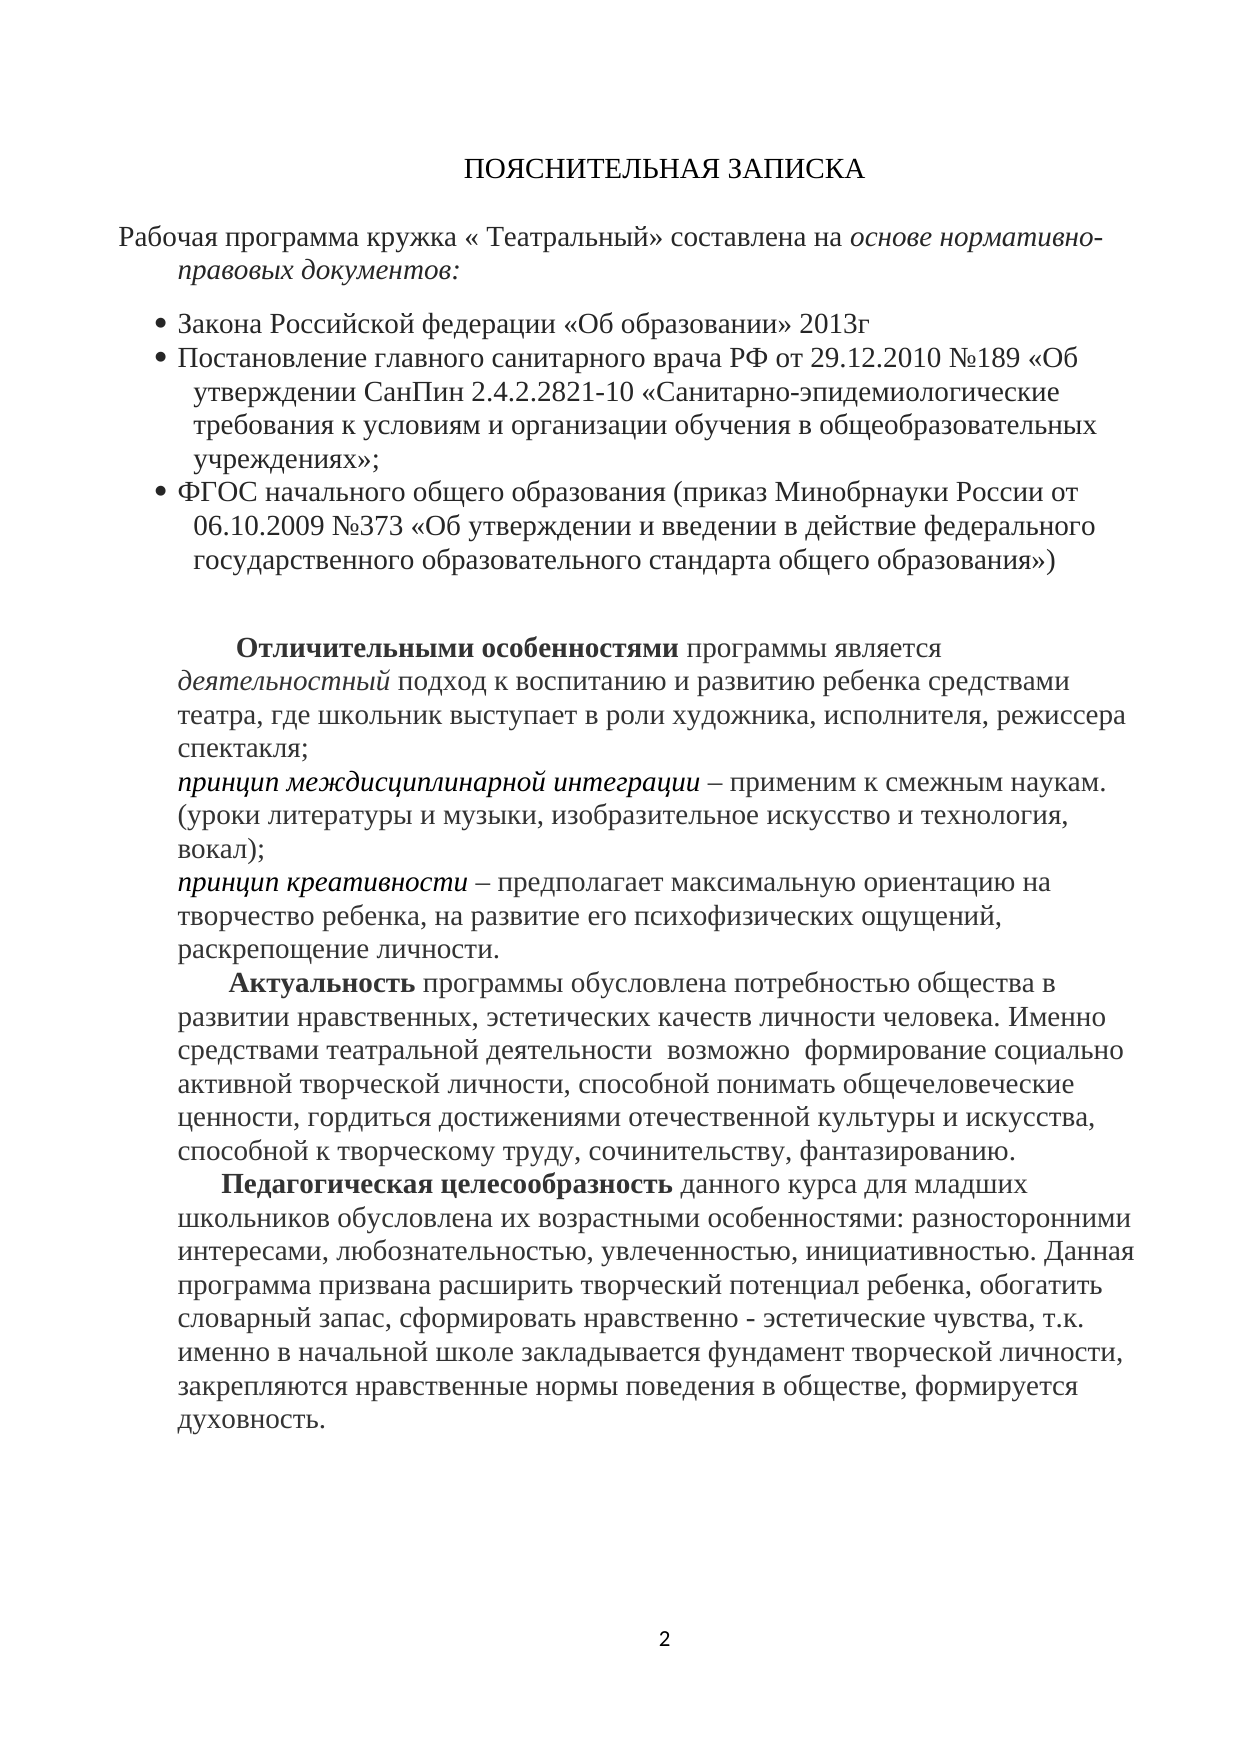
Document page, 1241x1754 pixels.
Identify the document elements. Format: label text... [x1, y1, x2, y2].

text Педагогическая целесообразность данного курса для младших школьников обусловлена их возрастными особенностями: разносторонними интересами, любознательностью, увлеченностью, инициативностью. Данная программа призвана расширить творческий потенциал ребенка, обогатить словарный запас, сформировать нравственно - эстетические чувства, т.к. [177, 1166, 1152, 1334]
text принцип креативности – предполагает максимальную ориентацию на творчество ребенка, на развитие его психофизических ощущений, раскрепощение личности. [177, 864, 1152, 965]
list Закона Российской федерации «Об образовании» 2013г [156, 307, 1152, 340]
text принцип междисциплинарной интеграции – применим к смежным наукам. (уроки литературы и музыки, изобразительное искусство и технология, вокал); [177, 764, 1152, 864]
text Актуальность программы обусловлена потребностью общества в развитии нравственных, эстетических качеств личности человека. Именно средствами театральной деятельности возможно формирование социально активной творческой личности, способной понимать общечеловеческие ценности, гордиться достижениями отечественной культуры и искусства, способной к творческому труду, сочинительству, фантазированию. [177, 965, 1152, 1166]
text Отличительными особенностями программы является деятельностный подход к воспитанию и развитию ребенка средствами театра, где школьник выступает в роли художника, исполнителя, режиссера спектакля; [177, 630, 1152, 764]
text Рабочая программа кружка « Театральный» составлена на основе нормативно-правовых документов: [118, 219, 1152, 286]
list ФГОС начального общего образования (приказ Минобрнауки России от 06.10.2009 №373 «Об утверждении и введении в действие федерального государственного образовательного стандарта общего образования») [156, 474, 1152, 575]
text именно в начальной школе закладывается фундамент творческой личности, закрепляются нравственные нормы поведения в обществе, формируется духовность. [177, 1334, 1152, 1435]
list Постановление главного санитарного врача РФ от 29.12.2010 №189 «Об утверждении СанПин 2.4.2.2821-10 «Санитарно-эпидемиологические требования к условиям и организации обучения в общеобразовательных учреждениях»; [156, 340, 1152, 474]
text ПОЯСНИТЕЛЬНАЯ ЗАПИСКА [177, 152, 1152, 185]
